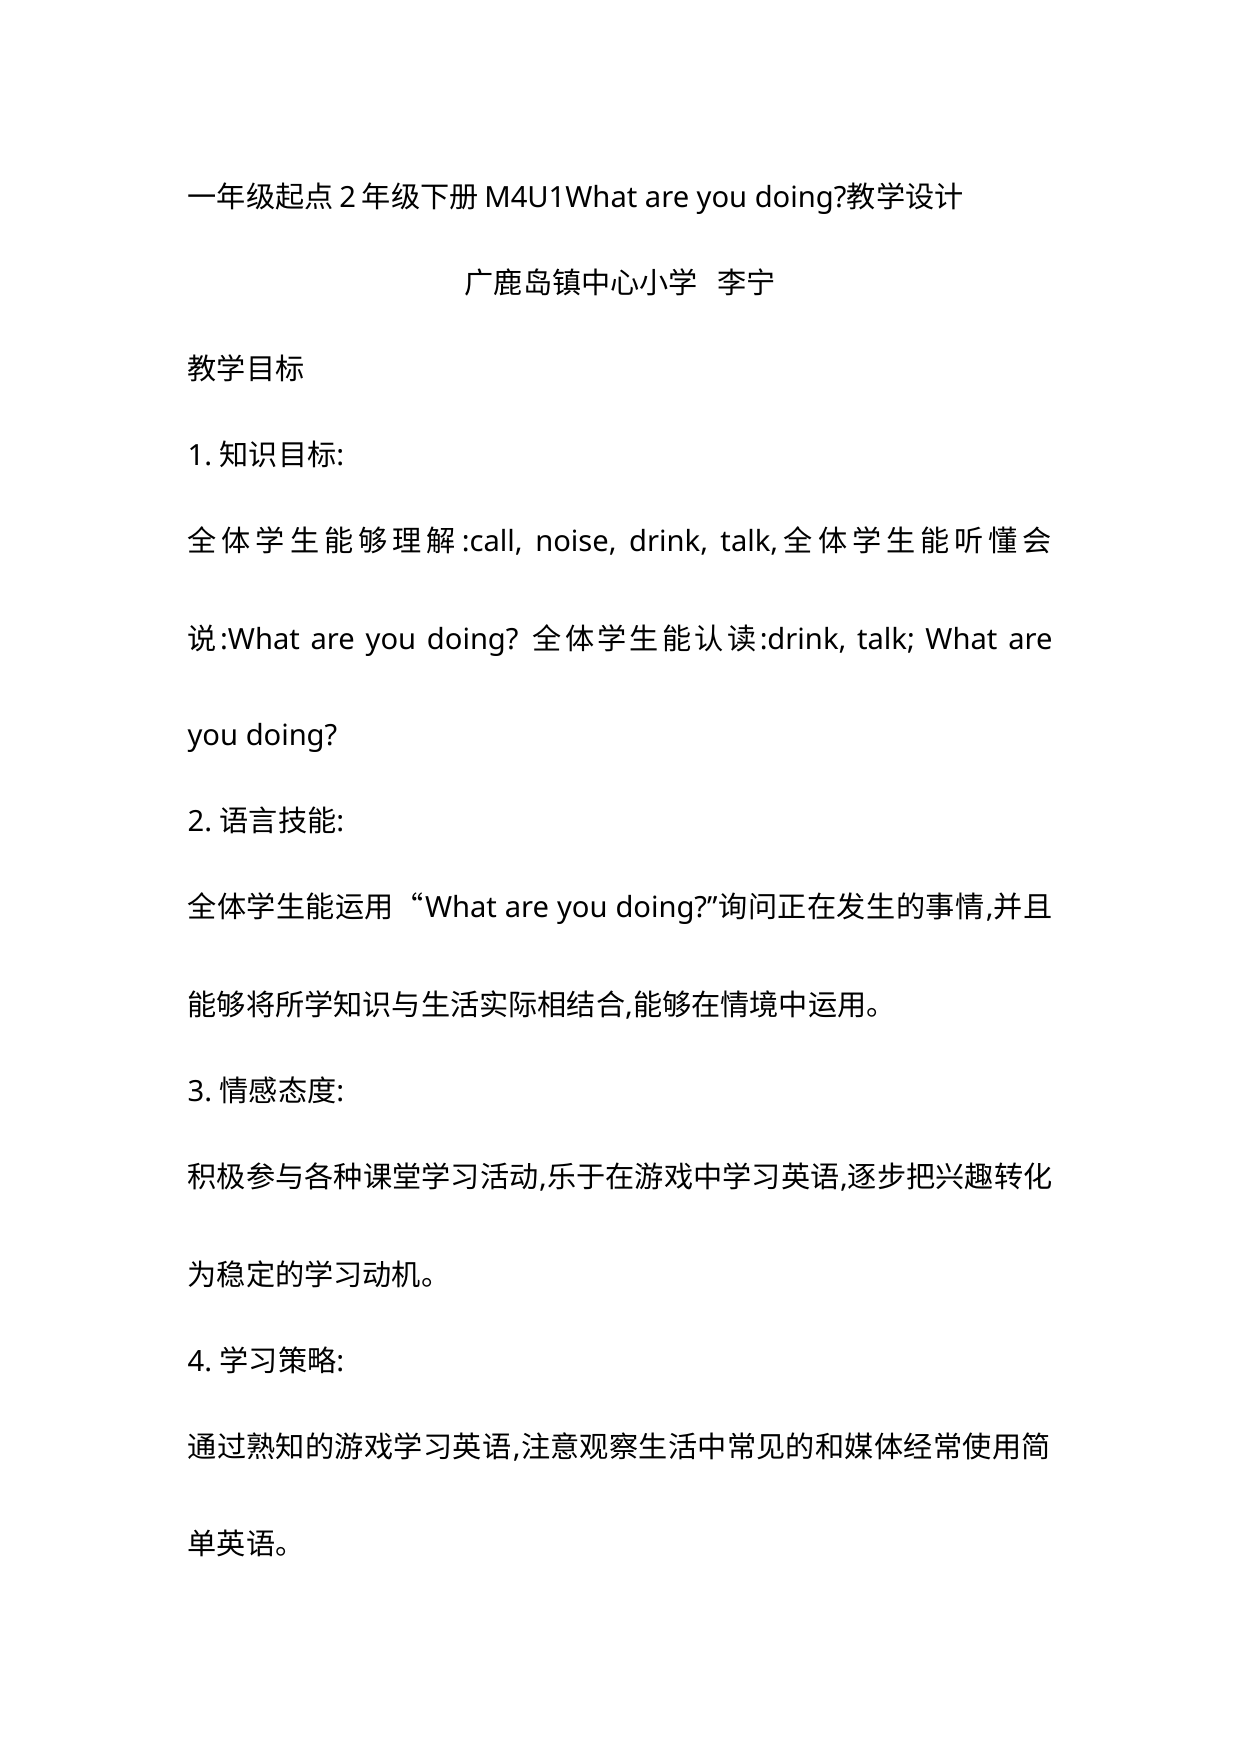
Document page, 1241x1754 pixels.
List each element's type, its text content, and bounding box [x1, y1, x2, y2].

text 全体学生能够理解:call, noise, drink, talk,全体学生能听懂会说:What are you doing? 全体学生能认读:drink, talk; What are you doing? [187, 507, 1053, 767]
text 积极参与各种课堂学习活动,乐于在游戏中学习英语,逐步把兴趣转化为稳定的学习动机。 [187, 1142, 1053, 1305]
text 通过熟知的游戏学习英语,注意观察生活中常见的和媒体经常使用简单英语。 [187, 1412, 1053, 1574]
text 4. 学习策略: [187, 1326, 1053, 1391]
text 全体学生能运用“What are you doing?”询问正在发生的事情,并且能够将所学知识与生活实际相结合,能够在情境中运用。 [187, 872, 1053, 1035]
text 1. 知识目标: [187, 420, 1053, 485]
text 教学目标 [187, 334, 1053, 399]
text 2. 语言技能: [187, 786, 1053, 851]
text 广鹿岛镇中心小学 李宁 [187, 248, 1053, 313]
text 一年级起点2年级下册M4U1What are you doing?教学设计 [187, 162, 1053, 227]
text 3. 情感态度: [187, 1056, 1053, 1121]
